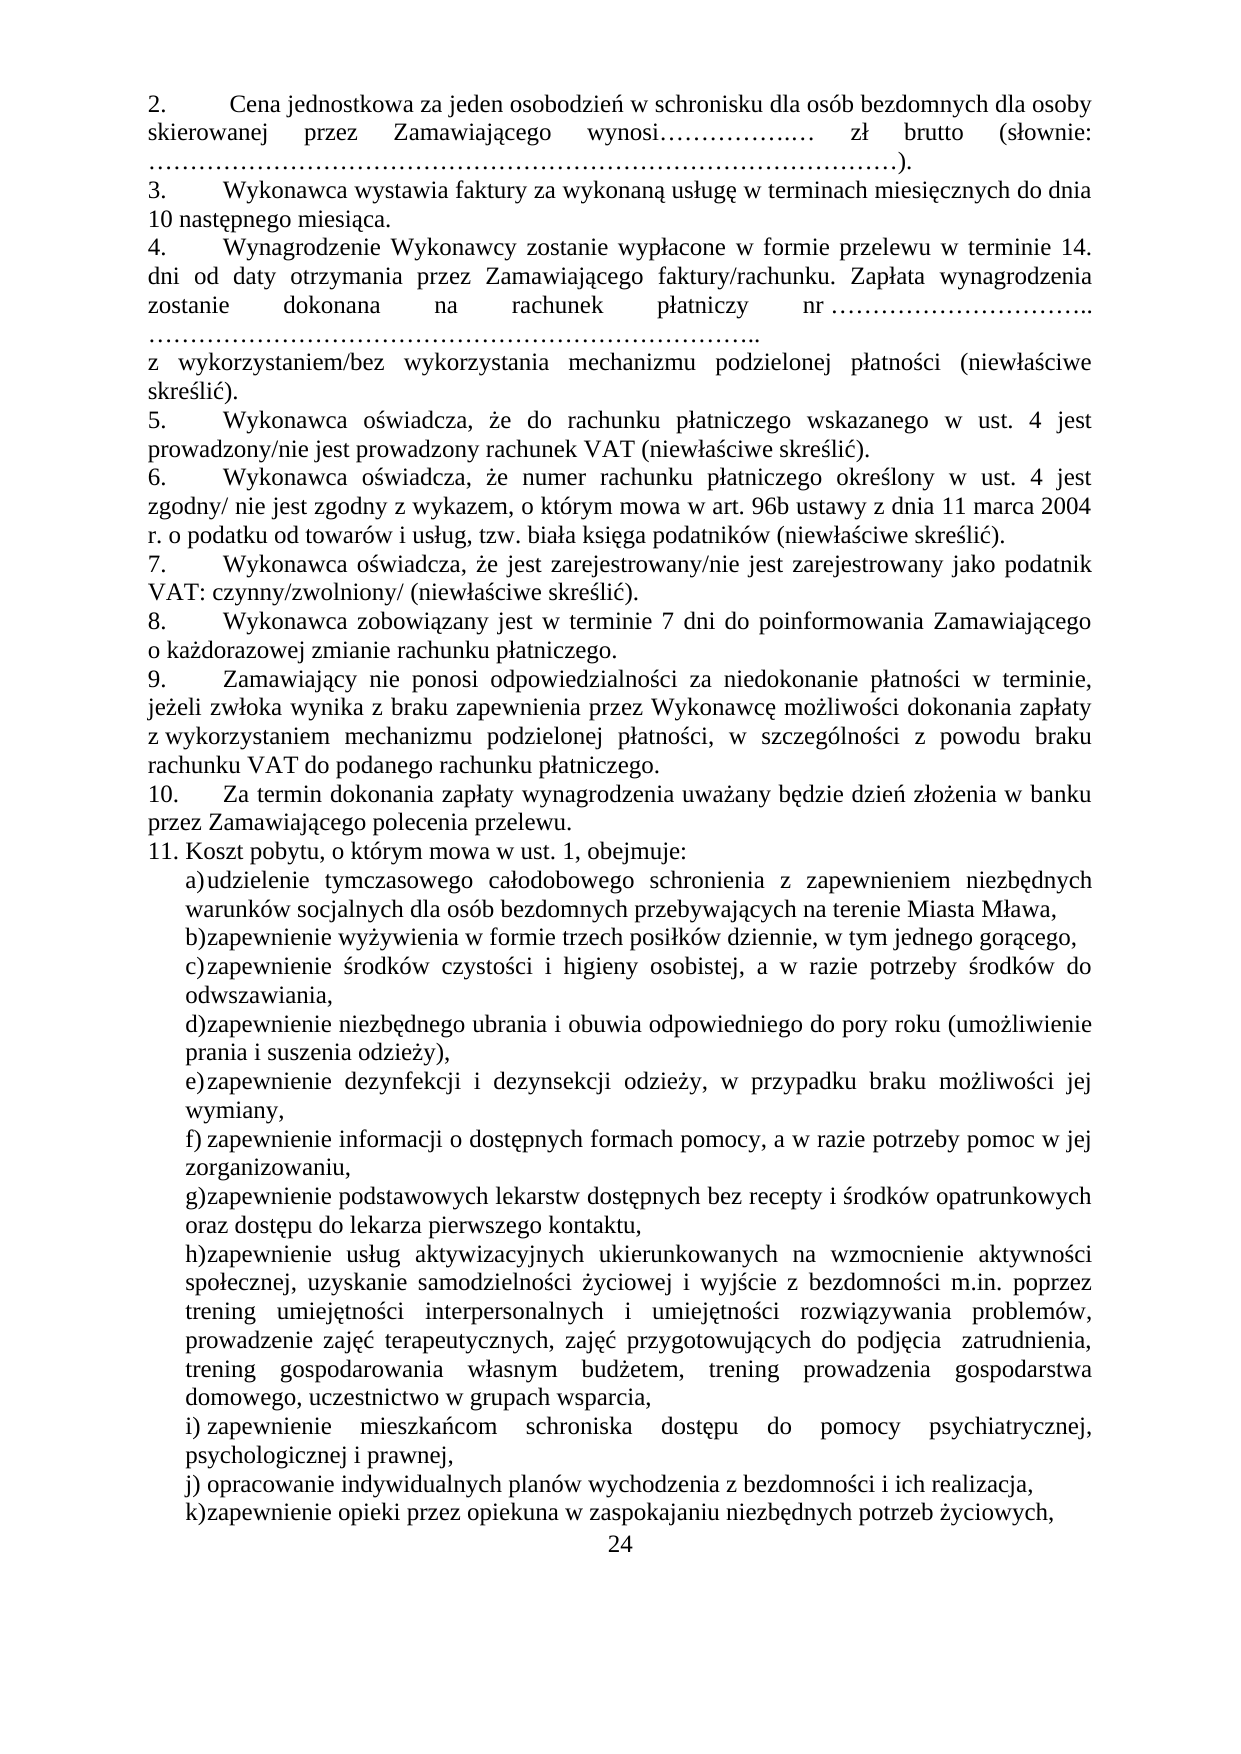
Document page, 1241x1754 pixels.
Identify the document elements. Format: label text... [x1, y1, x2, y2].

text h) zapewnienie usług aktywizacyjnych ukierunkowanych na wzmocnienie aktywności społecznej, uzyskanie samodzielności życiowej i wyjście z bezdomności m.in. poprzez trening umiejętności interpersonalnych i umiejętności rozwiązywania problemów, prowadzenie zajęć terapeutycznych, zajęć przygotowujących do podjęcia zatrudnienia, trening gospodarowania własnym budżetem, trening prowadzenia gospodarstwa domowego, uczestnictwo w grupach wsparcia, [185, 1239, 1093, 1411]
text i) zapewnienie mieszkańcom schroniska dostępu do pomocy psychiatrycznej, psychologicznej i prawnej, [185, 1411, 1093, 1469]
text b) zapewnienie wyżywienia w formie trzech posiłków dziennie, w tym jednego gorącego, [185, 922, 1093, 951]
list Wykonawca zobowiązany jest w terminie 7 dni do poinformowania Zamawiającego o każdorazowej zmianie rachunku płatniczego. [148, 606, 1093, 664]
list Wynagrodzenie Wykonawcy zostanie wypłacone w formie przelewu w terminie 14. dni od daty otrzymania przez Zamawiającego faktury/rachunku. Zapłata wynagrodzenia zostanie dokonana na rachunek płatniczy nr …………………………..……………………………………………………………….. [148, 232, 1093, 347]
text d) zapewnienie niezbędnego ubrania i obuwia odpowiedniego do pory roku (umożliwienie prania i suszenia odzieży), [185, 1009, 1093, 1066]
list Zamawiający nie ponosi odpowiedzialności za niedokonanie płatności w terminie, jeżeli zwłoka wynika z braku zapewnienia przez Wykonawcę możliwości dokonania zapłaty z wykorzystaniem mechanizmu podzielonej płatności, w szczególności z powodu braku rachunku VAT do podanego rachunku płatniczego. [148, 664, 1093, 779]
text k) zapewnienie opieki przez opiekuna w zaspokajaniu niezbędnych potrzeb życiowych, [185, 1497, 1093, 1526]
text f) zapewnienie informacji o dostępnych formach pomocy, a w razie potrzeby pomoc w jej zorganizowaniu, [185, 1124, 1093, 1181]
text a) udzielenie tymczasowego całodobowego schronienia z zapewnieniem niezbędnych warunków socjalnych dla osób bezdomnych przebywających na terenie Miasta Mława, [185, 865, 1093, 922]
list Wykonawca oświadcza, że do rachunku płatniczego wskazanego w ust. 4 jest prowadzony/nie jest prowadzony rachunek VAT (niewłaściwe skreślić). [148, 405, 1093, 462]
list Wykonawca oświadcza, że jest zarejestrowany/nie jest zarejestrowany jako podatnik VAT: czynny/zwolniony/ (niewłaściwe skreślić). [148, 549, 1093, 606]
list Za termin dokonania zapłaty wynagrodzenia uważany będzie dzień złożenia w banku przez Zamawiającego polecenia przelewu. [148, 779, 1093, 836]
text g) zapewnienie podstawowych lekarstw dostępnych bez recepty i środków opatrunkowych oraz dostępu do lekarza pierwszego kontaktu, [185, 1181, 1093, 1239]
text j) opracowanie indywidualnych planów wychodzenia z bezdomności i ich realizacja, [185, 1469, 1093, 1497]
list Wykonawca oświadcza, że numer rachunku płatniczego określony w ust. 4 jest zgodny/ nie jest zgodny z wykazem, o którym mowa w art. 96b ustawy z dnia 11 marca 2004 r. o podatku od towarów i usług, tzw. biała księga podatników (niewłaściwe skreślić). [148, 462, 1093, 549]
text e) zapewnienie dezynfekcji i dezynsekcji odzieży, w przypadku braku możliwości jej wymiany, [185, 1066, 1093, 1124]
text z wykorzystaniem/bez wykorzystania mechanizmu podzielonej płatności (niewłaściwe skreślić). [148, 347, 1093, 405]
list Cena jednostkowa za jeden osobodzień w schronisku dla osób bezdomnych dla osoby skierowanej przez Zamawiającego wynosi…………….… zł brutto (słownie:………………………………………………………………………………). [148, 89, 1093, 175]
list Wykonawca wystawia faktury za wykonaną usługę w terminach miesięcznych do dnia 10 następnego miesiąca. [148, 175, 1093, 232]
text c) zapewnienie środków czystości i higieny osobistej, a w razie potrzeby środków do odwszawiania, [185, 951, 1093, 1009]
list Koszt pobytu, o którym mowa w ust. 1, obejmuje: [148, 836, 1093, 865]
